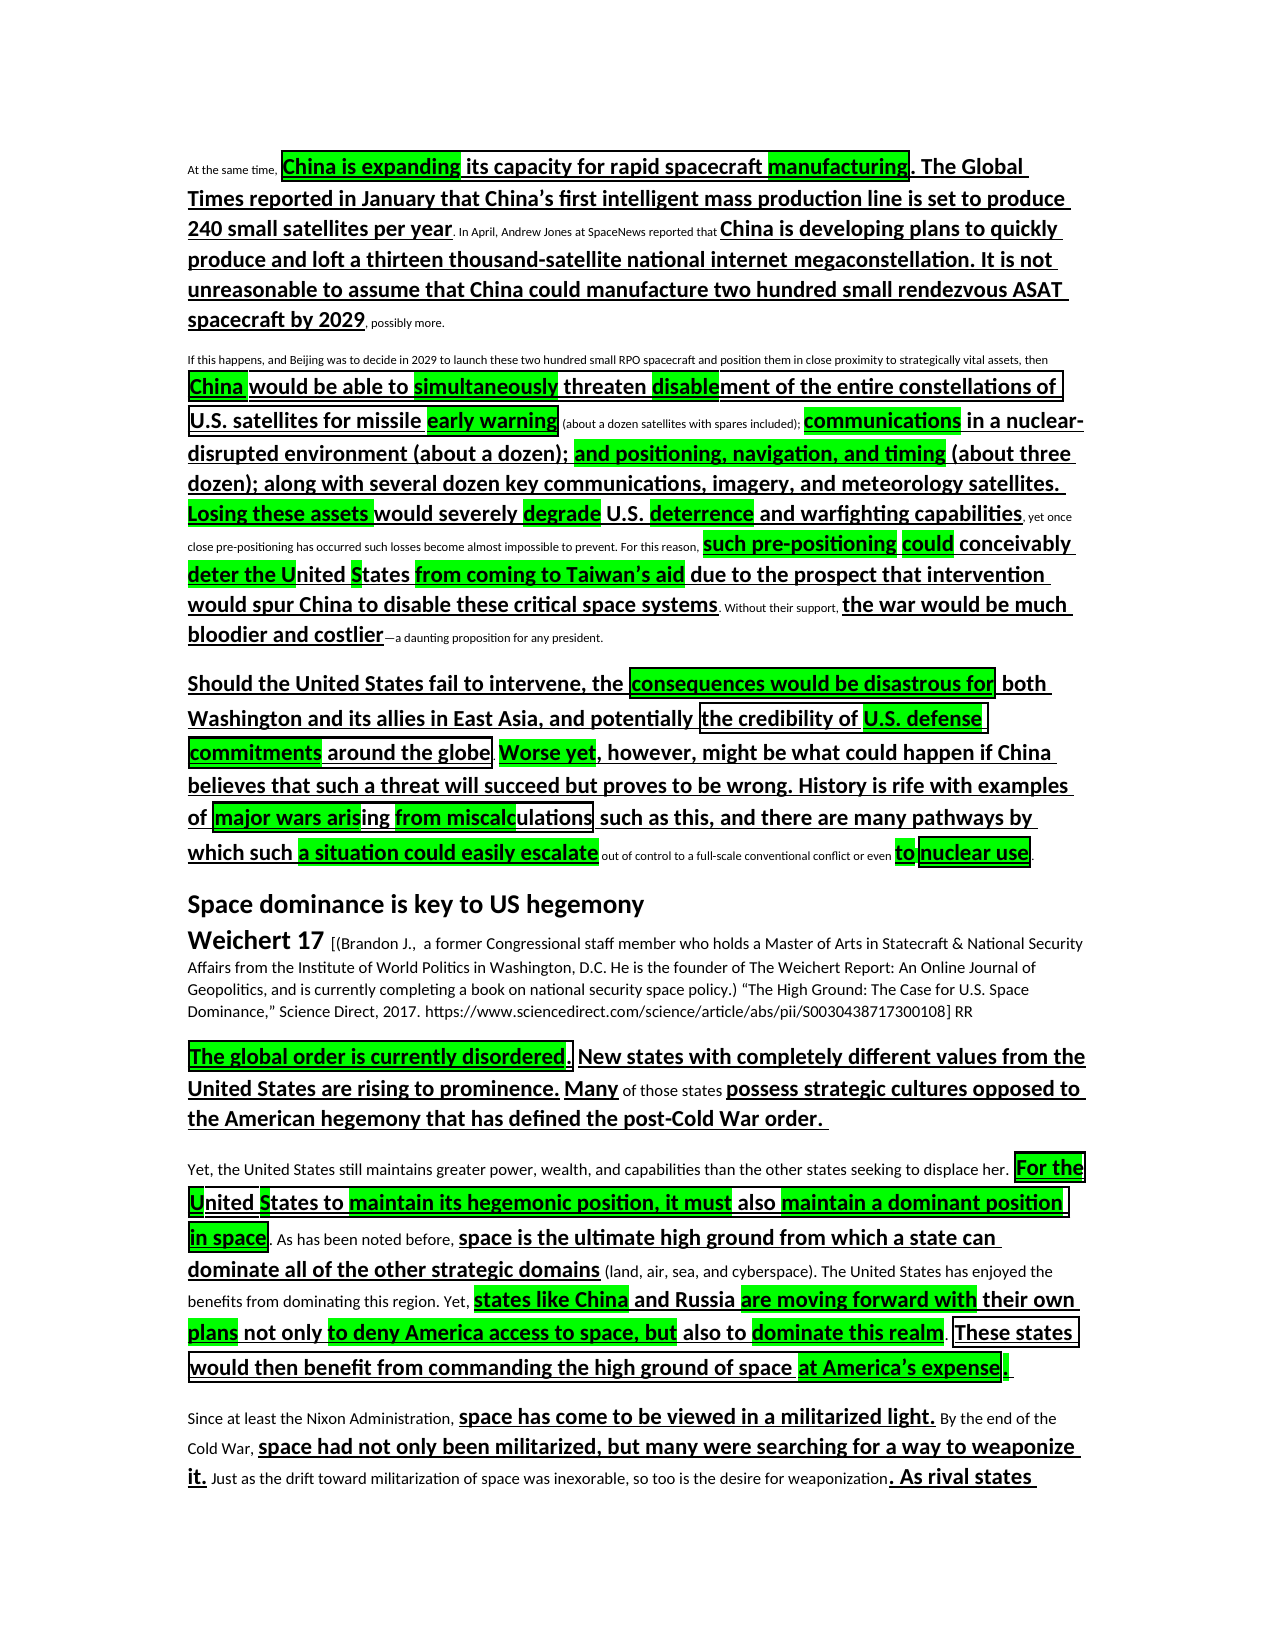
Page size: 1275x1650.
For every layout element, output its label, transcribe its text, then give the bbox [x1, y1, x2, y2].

text The global order is currently disordered. New states with completely different values from the United States are rising to prominence. Many of those states possess strategic cultures opposed to the American hegemony that has defined the post-Cold War order. [187, 1040, 1087, 1132]
text If this happens, and Beijing was to decide in 2029 to launch these two hundred small RPO spacecraft and position them in close proximity to strategically vital assets, then China would be able to simultaneously threaten disablement of the entire constellations of U.S. satellites for missile early warning (about a dozen satellites with spares included); communications in a nuclear-disrupted environment (about a dozen); and positioning, navigation, and timing (about three dozen); along with several dozen key communications, imagery, and meteorology satellites. Losing these assets would severely degrade U.S. deterrence and warfighting capabilities, yet once close pre-positioning has occurred such losses become almost impossible to prevent. For this reason, such pre-positioning could conceivably deter the United States from coming to Taiwan’s aid due to the prospect that intervention would spur China to disable these critical space systems. Without their support, the war would be much bloodier and costlier—a daunting proposition for any president. [187, 352, 1087, 648]
text Should the United States fail to intervene, the consequences would be disastrous for both Washington and its allies in East Asia, and potentially the credibility of U.S. defense commitments around the globe. Worse yet, however, might be what could happen if China believes that such a threat will succeed but proves to be wrong. History is rife with examples of major wars arising from miscalculations such as this, and there are many pathways by which such a situation could easily escalate out of control to a full-scale conventional conflict or even to nuclear use. [187, 667, 1087, 868]
text At the same time, China is expanding its capacity for rapid spacecraft manufacturing. The Global Times reported in January that China’s first intelligent mass production line is set to produce 240 small satellites per year. In April, Andrew Jones at SpaceNews reported that China is developing plans to quickly produce and loft a thirteen thousand-satellite national internet megaconstellation. It is not unreasonable to assume that China could manufacture two hundred small rendezvous ASAT spacecraft by 2029, possibly more. [187, 150, 1087, 333]
subtitle Space dominance is key to US hegemony [187, 887, 1087, 920]
text Weichert 17 [(Brandon J., a former Congressional staff member who holds a Master of Arts in Statecraft & National Security Affairs from the Institute of World Politics in Washington, D.C. He is the founder of The Weichert Report: An Online Journal of Geopolitics, and is currently completing a book on national security space policy.) “The High Ground: The Case for U.S. Space Dominance,” Science Direct, 2017. https://www.sciencedirect.com/science/article/abs/pii/S0030438717300108] RR [187, 923, 1087, 1022]
text Yet, the United States still maintains greater power, wealth, and capabilities than the other states seeking to displace her. For the United States to maintain its hegemonic position, it must also maintain a dominant position in space. As has been noted before, space is the ultimate high ground from which a state can dominate all of the other strategic domains (land, air, sea, and cyberspace). The United States has enjoyed the benefits from dominating this region. Yet, states like China and Russia are moving forward with their own plans not only to deny America access to space, but also to dominate this realm. These states would then benefit from commanding the high ground of space at America’s expense. [187, 1151, 1087, 1383]
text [187, 1402, 1087, 1490]
